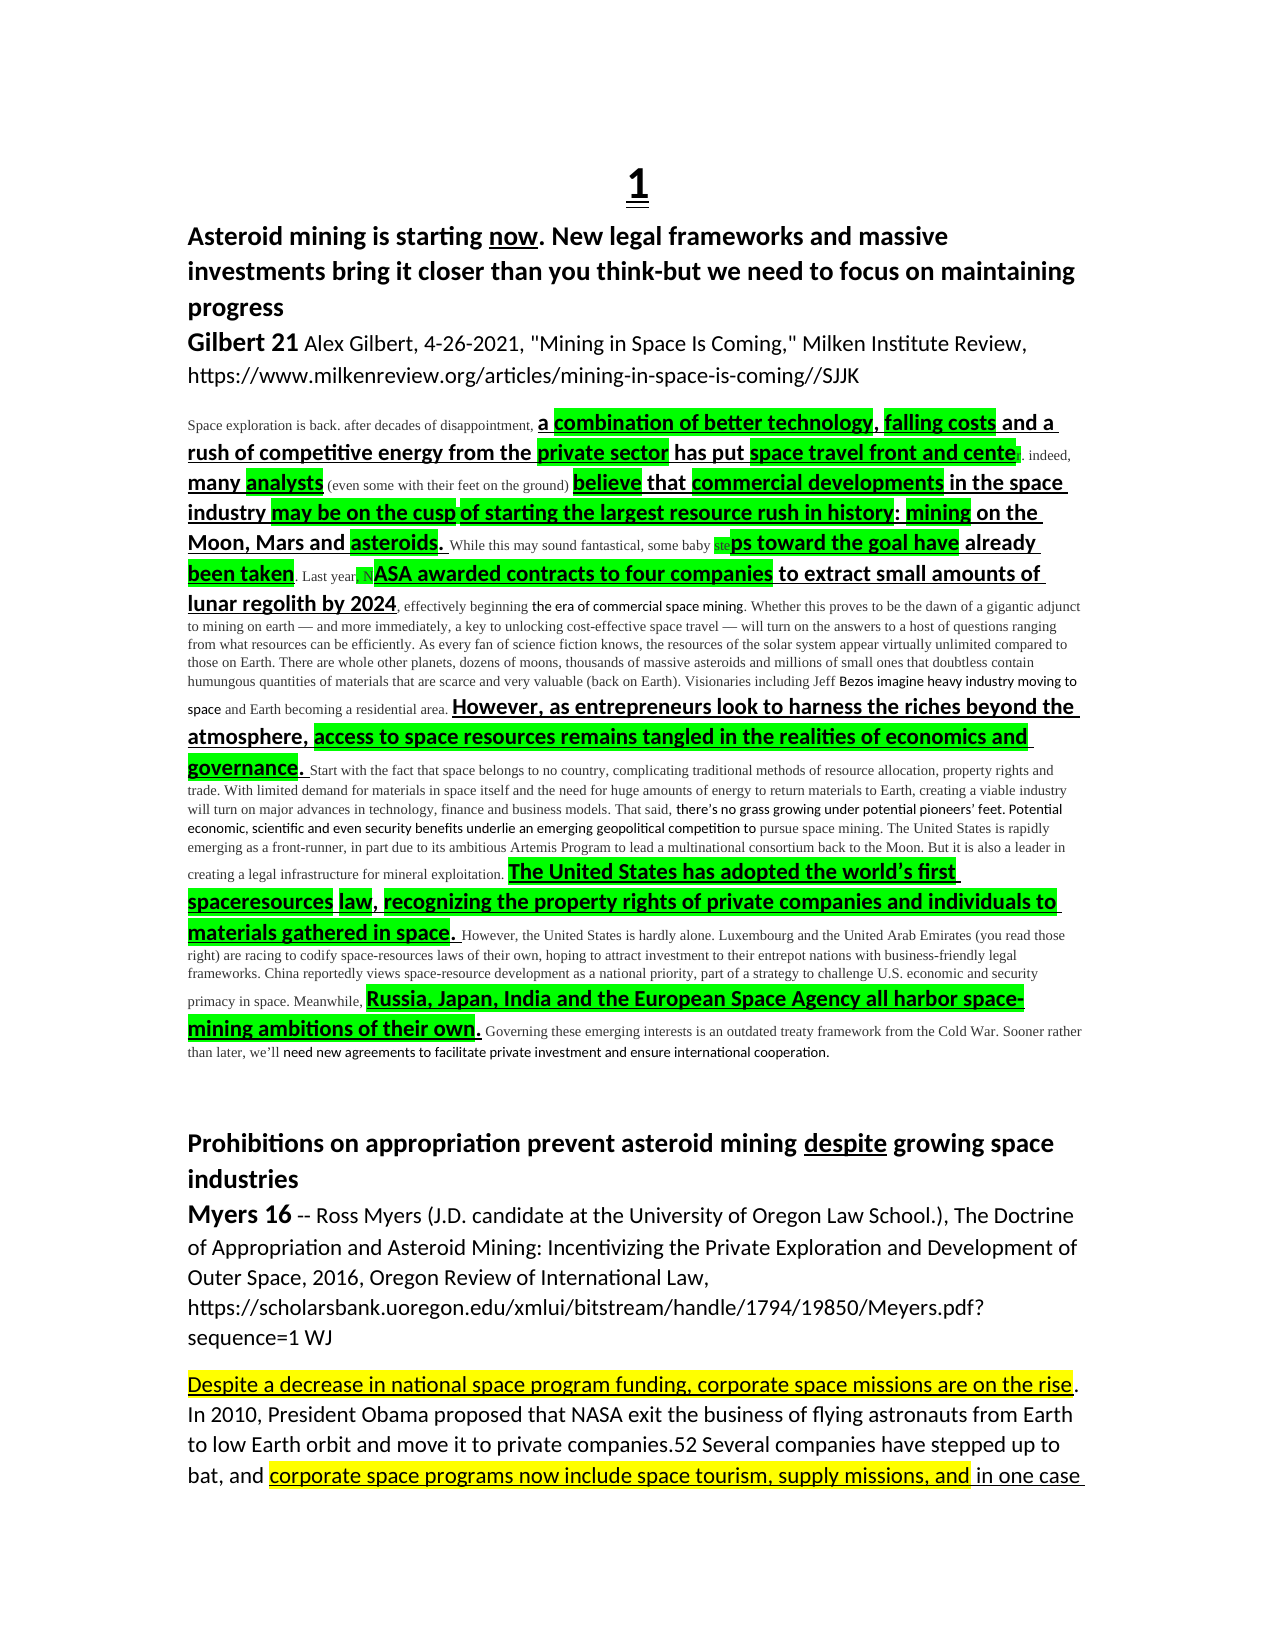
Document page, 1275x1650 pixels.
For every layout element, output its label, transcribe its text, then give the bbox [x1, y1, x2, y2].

subtitle Asteroid mining is starting now. New legal frameworks and massive investments bring it closer than you think-but we need to focus on maintaining progress [187, 219, 1087, 323]
subtitle 1 [187, 154, 1087, 210]
text Space exploration is back. after decades of disappointment, a combination of better technology, falling costs and a rush of competitive energy from the private sector has put space travel front and center. indeed, many analysts (even some with their feet on the ground) believe that commercial developments in the space industry may be on the cusp of starting the largest resource rush in history: mining on the Moon, Mars and asteroids. While this may sound fantastical, some baby steps toward the goal have already been taken. Last year, NASA awarded contracts to four companies to extract small amounts of lunar regolith by 2024, effectively beginning the era of commercial space mining. Whether this proves to be the dawn of a gigantic adjunct to mining on earth — and more immediately, a key to unlocking cost-effective space travel — will turn on the answers to a host of questions ranging from what resources can be efficiently. As every fan of science fiction knows, the resources of the solar system appear virtually unlimited compared to those on Earth. There are whole other planets, dozens of moons, thousands of massive asteroids and millions of small ones that doubtless contain humungous quantities of materials that are scarce and very valuable (back on Earth). Visionaries including Jeff Bezos imagine heavy industry moving to space and Earth becoming a residential area. However, as entrepreneurs look to harness the riches beyond the atmosphere, access to space resources remains tangled in the realities of economics and governance. Start with the fact that space belongs to no country, complicating traditional methods of resource allocation, property rights and trade. With limited demand for materials in space itself and the need for huge amounts of energy to return materials to Earth, creating a viable industry will turn on major advances in technology, finance and business models. That said, there’s no grass growing under potential pioneers’ feet. Potential economic, scientific and even security benefits underlie an emerging geopolitical competition to pursue space mining. The United States is rapidly emerging as a front-runner, in part due to its ambitious Artemis Program to lead a multinational consortium back to the Moon. But it is also a leader in creating a legal infrastructure for mineral exploitation. The United States has adopted the world’s first spaceresources law, recognizing the property rights of private companies and individuals to materials gathered in space. However, the United States is hardly alone. Luxembourg and the United Arab Emirates (you read those right) are racing to codify space-resources laws of their own, hoping to attract investment to their entrepot nations with business-friendly legal frameworks. China reportedly views space-resource development as a national priority, part of a strategy to challenge U.S. economic and security primacy in space. Meanwhile, Russia, Japan, India and the European Space Agency all harbor space-mining ambitions of their own. Governing these emerging interests is an outdated treaty framework from the Cold War. Sooner rather than later, we’ll need new agreements to facilitate private investment and ensure international cooperation. [187, 408, 1087, 1061]
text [187, 1370, 1087, 1489]
subtitle Prohibitions on appropriation prevent asteroid mining despite growing space industries [187, 1126, 1087, 1195]
text Myers 16 -- Ross Myers (J.D. candidate at the University of Oregon Law School.), The Doctrine of Appropriation and Asteroid Mining: Incentivizing the Private Exploration and Development of Outer Space, 2016, Oregon Review of International Law, https://scholarsbank.uoregon.edu/xmlui/bitstream/handle/1794/19850/Meyers.pdf?sequence=1 WJ [187, 1197, 1087, 1351]
text Gilbert 21 Alex Gilbert, 4-26-2021, "Mining in Space Is Coming," Milken Institute Review, https://www.milkenreview.org/articles/mining-in-space-is-coming//SJJK [187, 326, 1087, 389]
